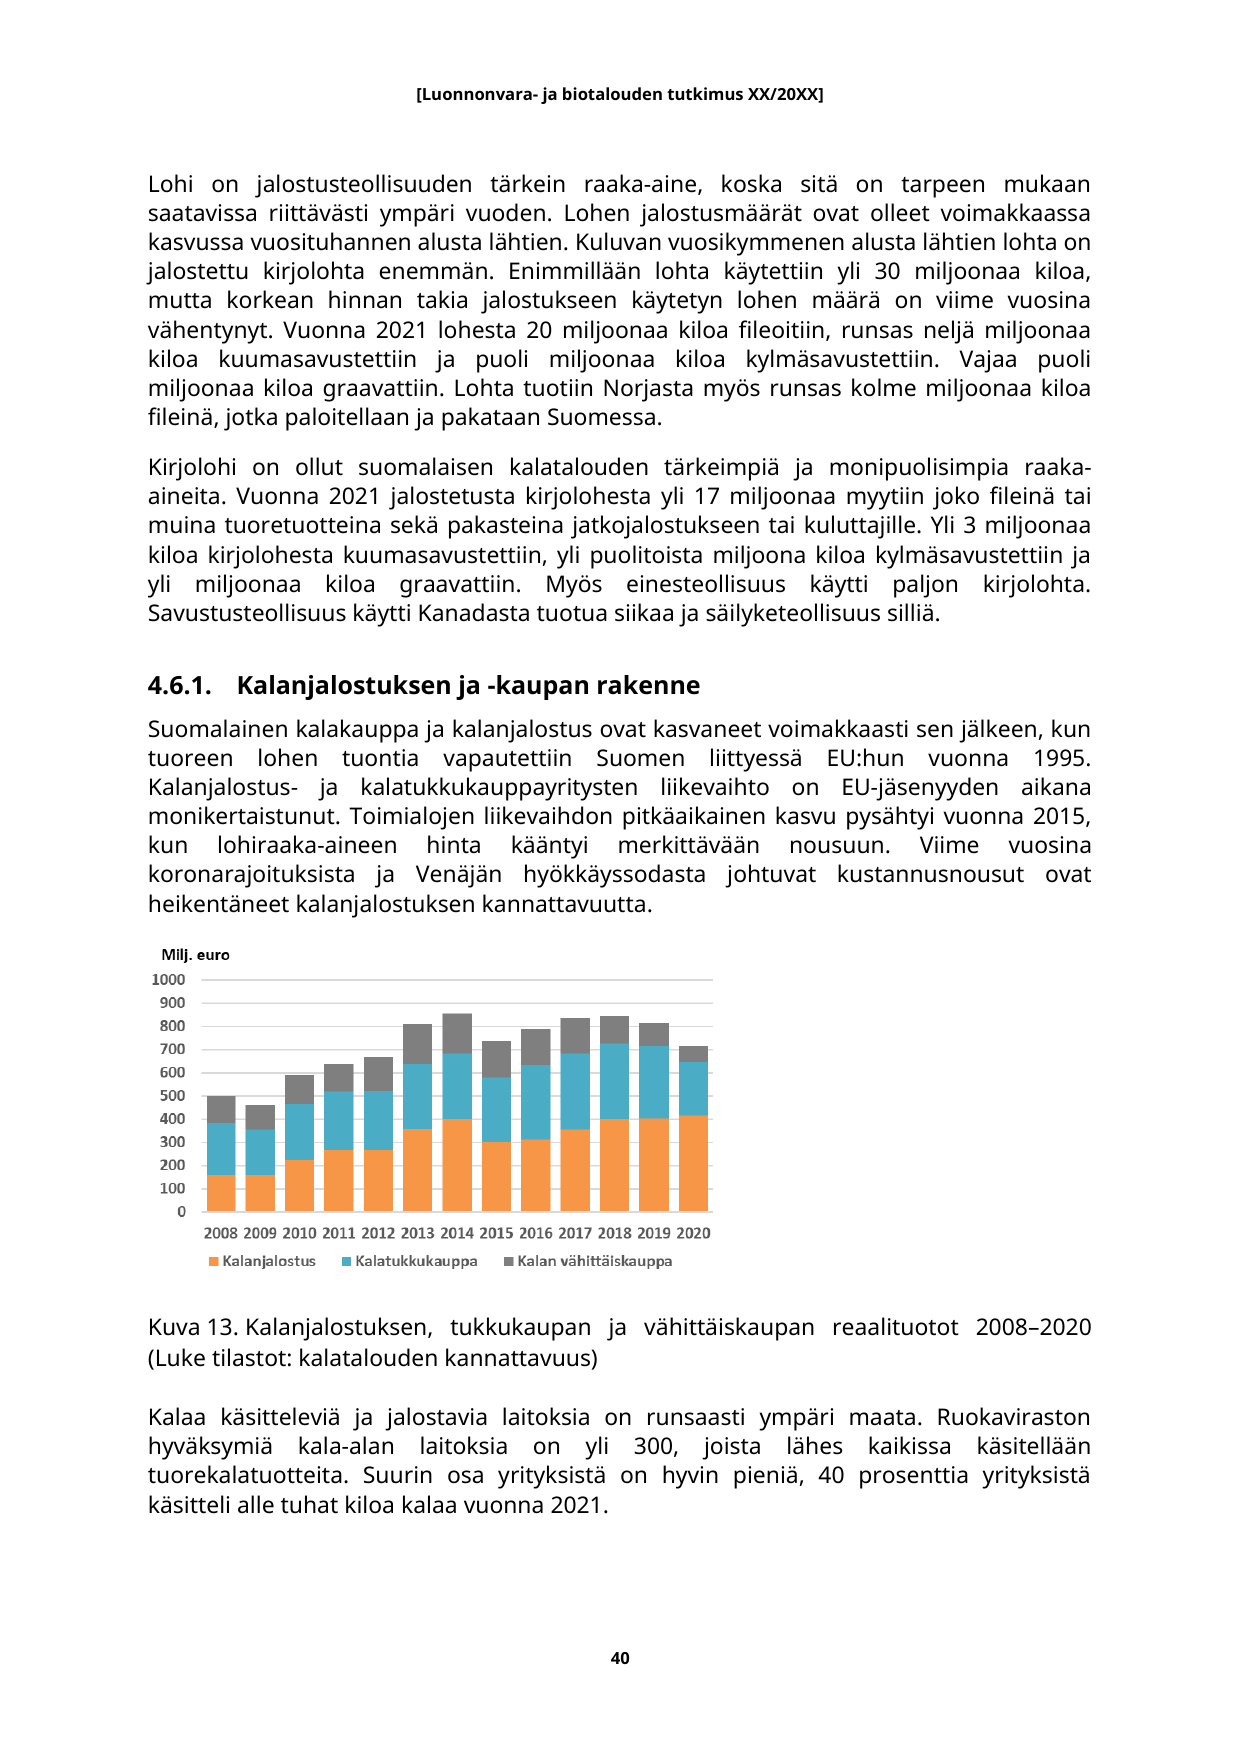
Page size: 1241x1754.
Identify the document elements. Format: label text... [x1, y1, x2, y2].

text Kirjolohi on ollut suomalaisen kalatalouden tärkeimpiä ja monipuolisimpia raaka-aineita. Vuonna 2021 jalostetusta kirjolohesta yli 17 miljoonaa myytiin joko fileinä tai muina tuoretuotteina sekä pakasteina jatkojalostukseen tai kuluttajille. Yli 3 miljoonaa kiloa kirjolohesta kuumasavustettiin, yli puolitoista miljoona kiloa kylmäsavustettiin ja yli miljoonaa kiloa graavattiin. Myös einesteollisuus käytti paljon kirjolohta. Savustusteollisuus käytti Kanadasta tuotua siikaa ja säilyketeollisuus silliä. [148, 452, 1092, 627]
picture [147, 938, 727, 1286]
text Lohi on jalostusteollisuuden tärkein raaka-aine, koska sitä on tarpeen mukaan saatavissa riittävästi ympäri vuoden. Lohen jalostusmäärät ovat olleet voimakkaassa kasvussa vuosituhannen alusta lähtien. Kuluvan vuosikymmenen alusta lähtien lohta on jalostettu kirjolohta enemmän. Enimmillään lohta käytettiin yli 30 miljoonaa kiloa, mutta korkean hinnan takia jalostukseen käytetyn lohen määrä on viime vuosina vähentynyt. Vuonna 2021 lohesta 20 miljoonaa kiloa fileoitiin, runsas neljä miljoonaa kiloa kuumasavustettiin ja puoli miljoonaa kiloa kylmäsavustettiin. Vajaa puoli miljoonaa kiloa graavattiin. Lohta tuotiin Norjasta myös runsas kolme miljoonaa kiloa fileinä, jotka paloitellaan ja pakataan Suomessa. [148, 169, 1092, 431]
text Suomalainen kalakauppa ja kalanjalostus ovat kasvaneet voimakkaasti sen jälkeen, kun tuoreen lohen tuontia vapautettiin Suomen liittyessä EU:hun vuonna 1995. Kalanjalostus- ja kalatukkukauppayritysten liikevaihto on EU-jäsenyyden aikana monikertaistunut. Toimialojen liikevaihdon pitkäaikainen kasvu pysähtyi vuonna 2015, kun lohiraaka-aineen hinta kääntyi merkittävään nousuun. Viime vuosina koronarajoituksista ja Venäjän hyökkäyssodasta johtuvat kustannusnousut ovat heikentäneet kalanjalostuksen kannattavuutta. [148, 714, 1092, 918]
text Kalaa käsitteleviä ja jalostavia laitoksia on runsaasti ympäri maata. Ruokaviraston hyväksymiä kala-alan laitoksia on yli 300, joista lähes kaikissa käsitellään tuorekalatuotteita. Suurin osa yrityksistä on hyvin pieniä, 40 prosenttia yrityksistä käsitteli alle tuhat kiloa kalaa vuonna 2021. [148, 1402, 1092, 1519]
subtitle Kalanjalostuksen ja -kaupan rakenne [148, 669, 1092, 701]
text Kalanjalostuksen, tukkukaupan ja vähittäiskaupan reaalituotot 2008–2020 (Luke tilastot: kalatalouden kannattavuus) [148, 1311, 1092, 1373]
